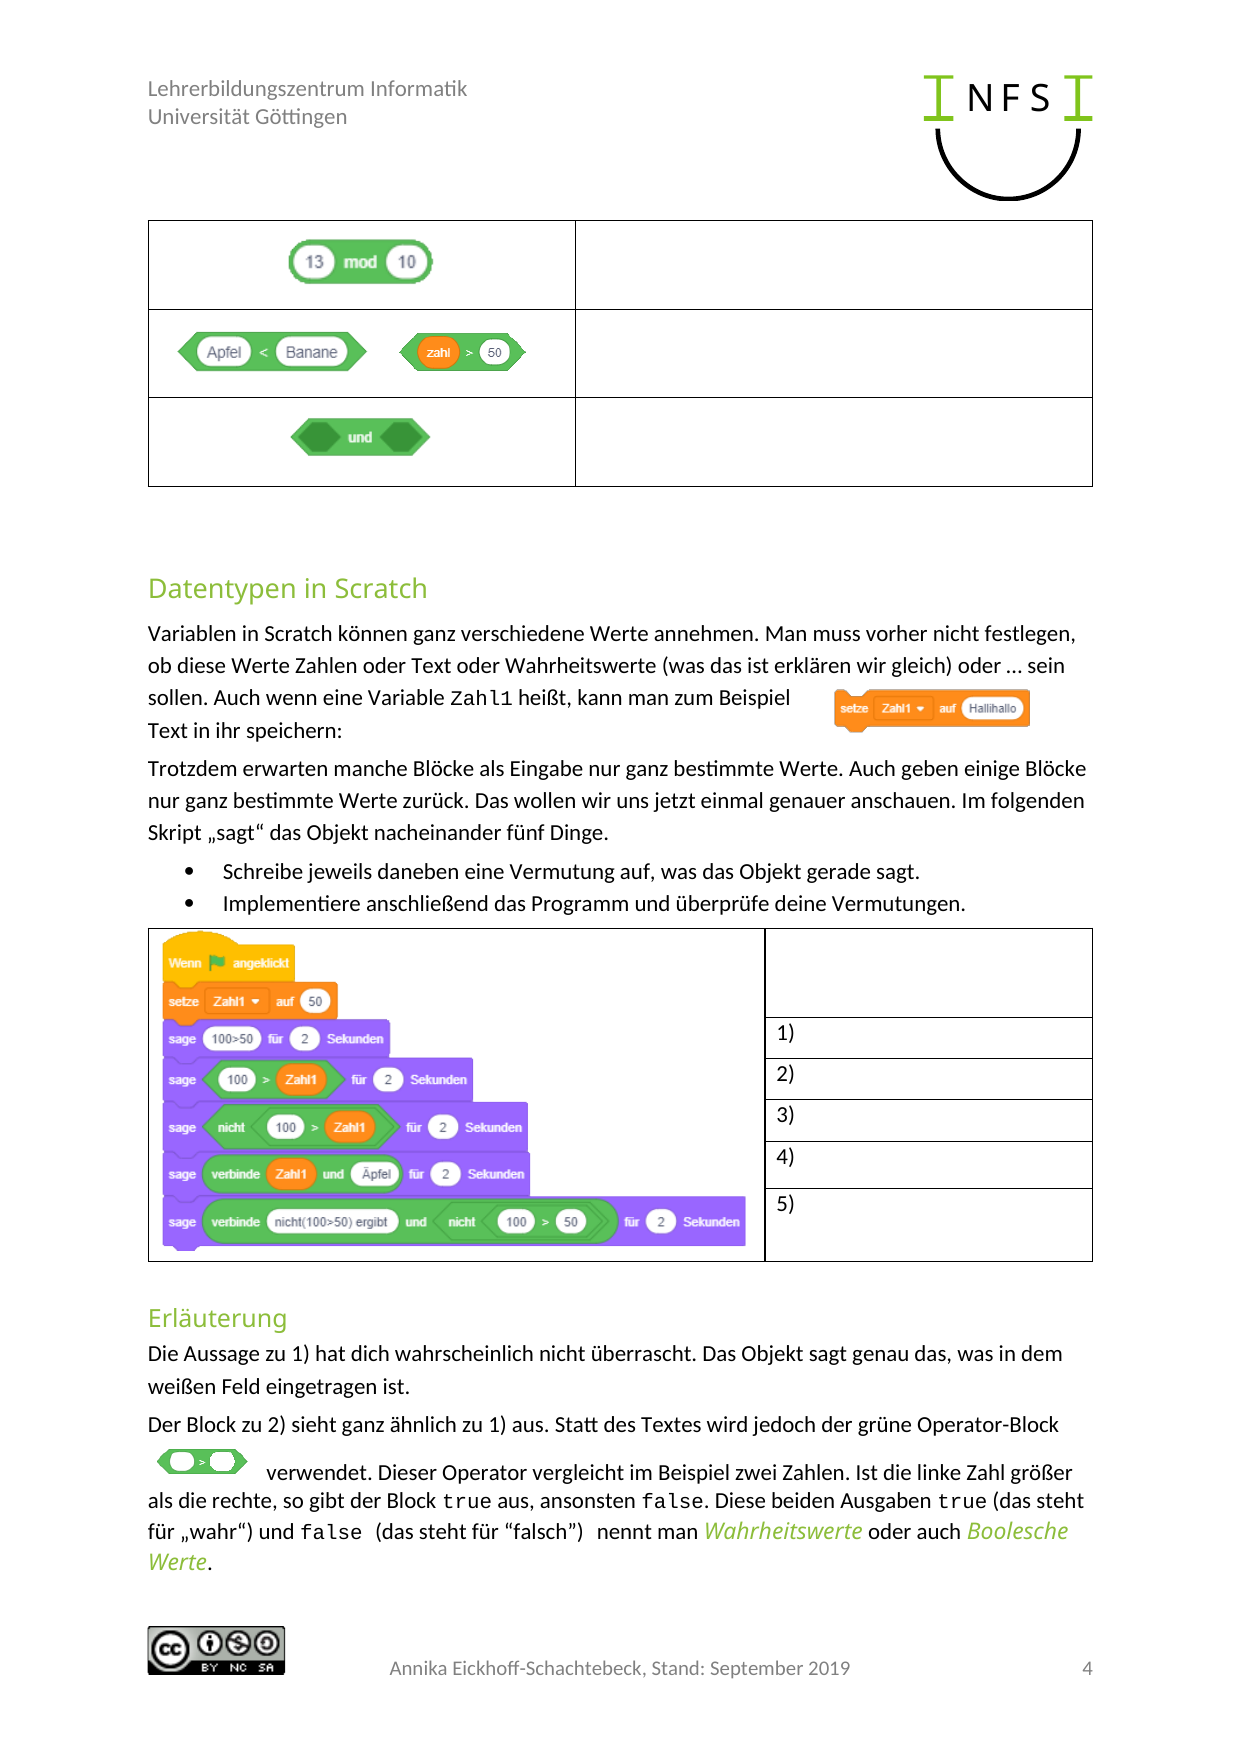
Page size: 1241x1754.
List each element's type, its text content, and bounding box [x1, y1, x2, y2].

table_cell 3) [766, 1100, 1092, 1141]
table_cell [149, 310, 575, 397]
subtitle Erläuterung [148, 1300, 1093, 1334]
table_cell [149, 221, 575, 308]
subtitle Datentypen in Scratch [148, 570, 1093, 607]
list Implementiere anschließend das Programm und überprüfe deine Vermutungen. [185, 889, 1093, 917]
table_cell 5) [766, 1189, 1092, 1261]
picture [824, 682, 1047, 741]
table_header [149, 929, 764, 1261]
picture [284, 407, 440, 467]
table_cell [149, 398, 575, 486]
text Der Block zu 2) sieht ganz ähnlich zu 1) aus. Statt des Textes wird jedoch der grüne Operator-Block verwendet. Dieser Operator vergleicht im Beispiel zwei Zahlen. Ist die linke Zahl größer als die rechte, so gibt der Block true aus, ansonsten false. Diese beiden Ausgaben true (das steht für „wahr“) und false (das steht für “falsch”) nennt man Wahrheitswerte oder auch Boolesche Werte. [148, 1410, 1093, 1577]
text Trotzdem erwarten manche Blöcke als Eingabe nur ganz bestimmte Werte. Auch geben einige Blöcke nur ganz bestimmte Werte zurück. Das wollen wir uns jetzt einmal genauer anschauen. Im folgenden Skript „sagt“ das Objekt nacheinander fünf Dinge. [148, 754, 1093, 847]
list Schreibe jeweils daneben eine Vermutung auf, was das Objekt gerade sagt. [185, 857, 1093, 885]
table_header [766, 929, 1092, 1017]
table_cell 4) [766, 1142, 1092, 1188]
picture [147, 1626, 286, 1675]
table_cell 2) [766, 1059, 1092, 1099]
picture [147, 1438, 256, 1481]
picture [159, 928, 754, 1251]
picture [165, 317, 546, 386]
table_cell [576, 398, 1092, 486]
table_cell [576, 310, 1092, 397]
picture [284, 233, 440, 286]
text Variablen in Scratch können ganz verschiedene Werte annehmen. Man muss vorher nicht festlegen, ob diese Werte Zahlen oder Text oder Wahrheitswerte (was das ist erklären wir gleich) oder … sein sollen. Auch wenn eine Variable Zahl1 heißt, kann man zum Beispiel Text in ihr speichern: [148, 619, 1093, 744]
text Die Aussage zu 1) hat dich wahrscheinlich nicht überrascht. Das Objekt sagt genau das, was in dem weißen Feld eingetragen ist. [148, 1339, 1093, 1400]
table_cell 1) [766, 1018, 1092, 1058]
table_cell [576, 221, 1092, 308]
